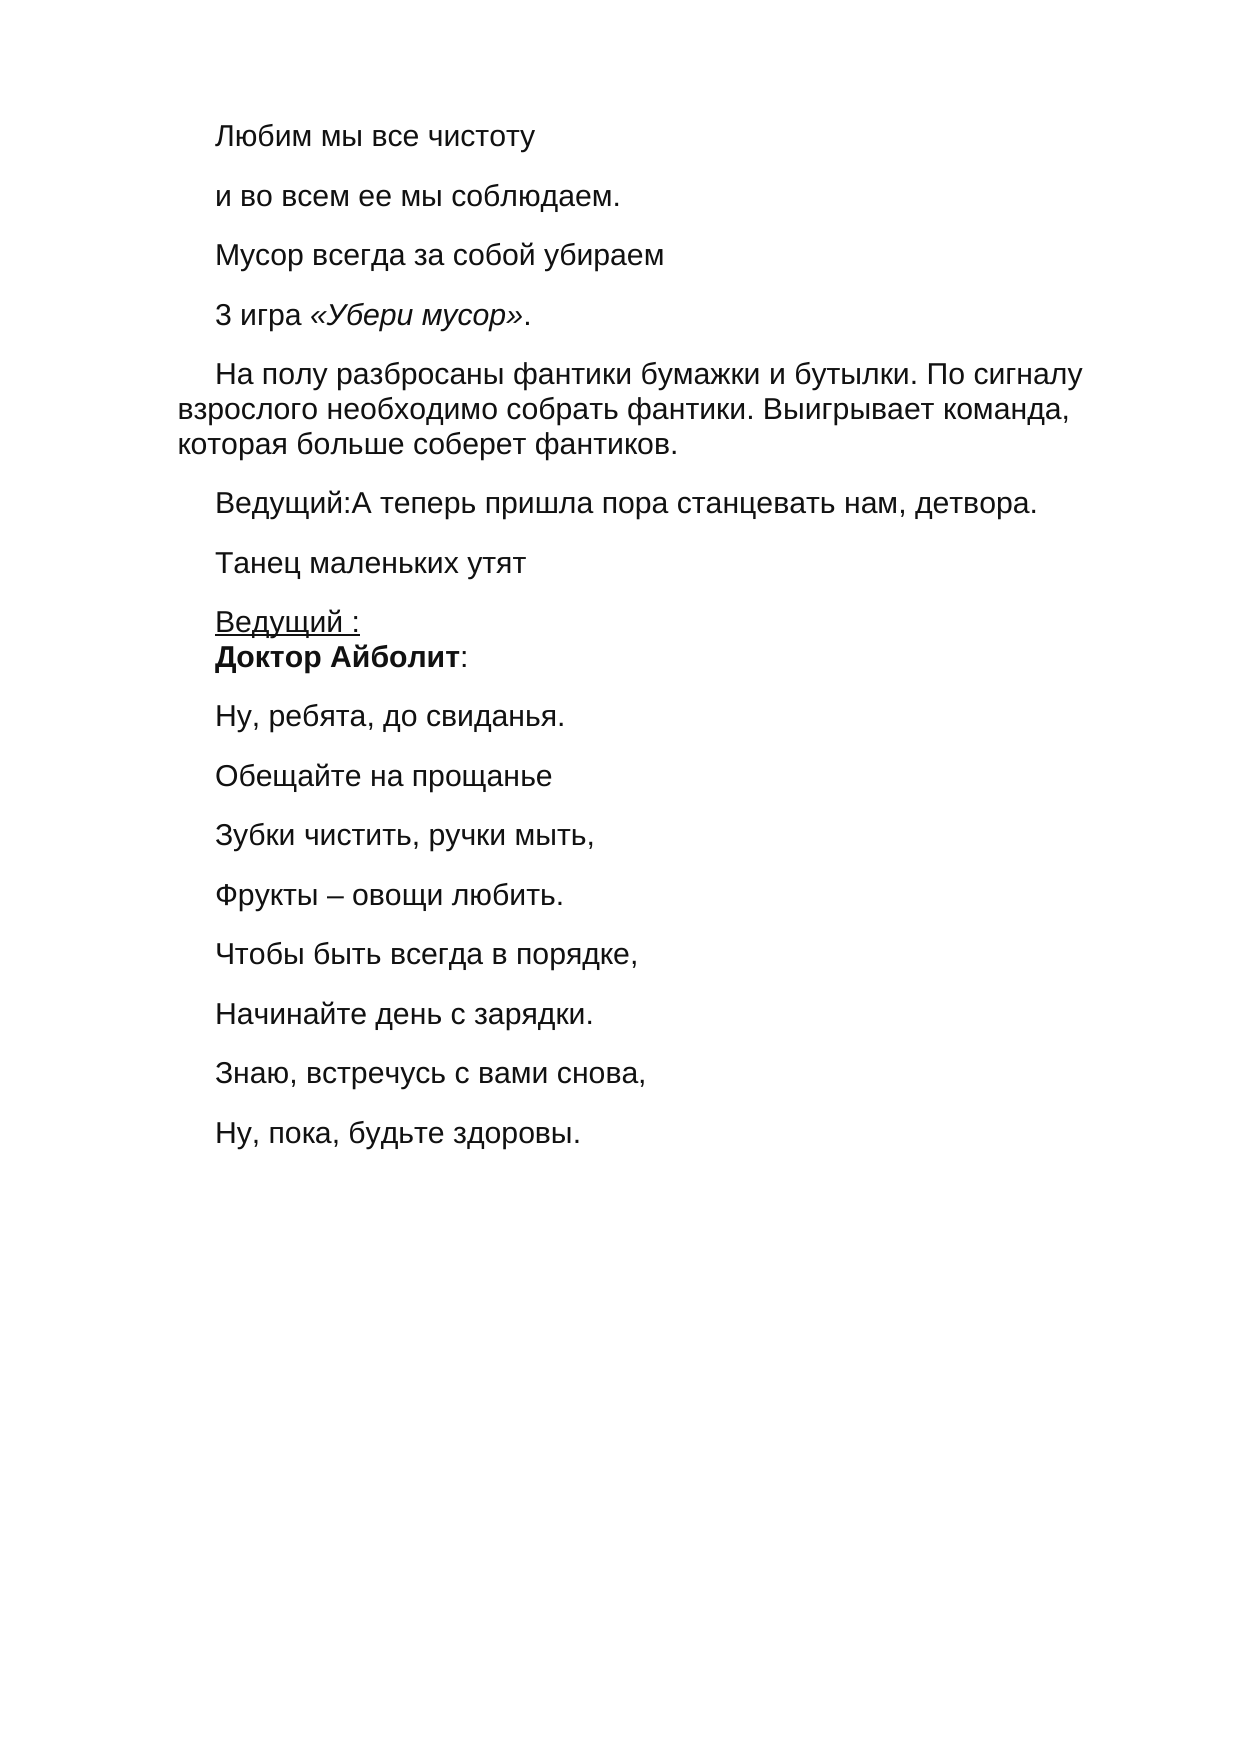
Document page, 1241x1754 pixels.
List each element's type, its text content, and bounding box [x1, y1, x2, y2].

text Ну, пока, будьте здоровы. [177, 1115, 1152, 1149]
text Фрукты – овощи любить. [177, 877, 1152, 912]
text 3 игра «Убери мусор». [177, 297, 1152, 331]
text Знаю, встречусь с вами снова, [177, 1055, 1152, 1090]
text Любим мы все чистоту [177, 118, 1152, 153]
text Танец маленьких утят [177, 544, 1152, 579]
text Зубки чистить, ручки мыть, [177, 817, 1152, 852]
text Ведущий:А теперь пришла пора станцевать нам, детвора. [177, 485, 1152, 520]
text На полу разбросаны фантики бумажки и бутылки. По сигналу взрослого необходимо собрать фантики. Выигрывает команда, которая больше соберет фантиков. [177, 356, 1152, 460]
text Обещайте на прощанье [177, 758, 1152, 793]
text и во всем ее мы соблюдаем. [177, 178, 1152, 212]
text Чтобы быть всегда в порядке, [177, 936, 1152, 971]
text Ну, ребята, до свиданья. [177, 698, 1152, 733]
text Ведущий : [177, 604, 1152, 639]
text Доктор Айболит: [177, 639, 1152, 674]
text Мусор всегда за собой убираем [177, 237, 1152, 272]
text Начинайте день с зарядки. [177, 996, 1152, 1031]
